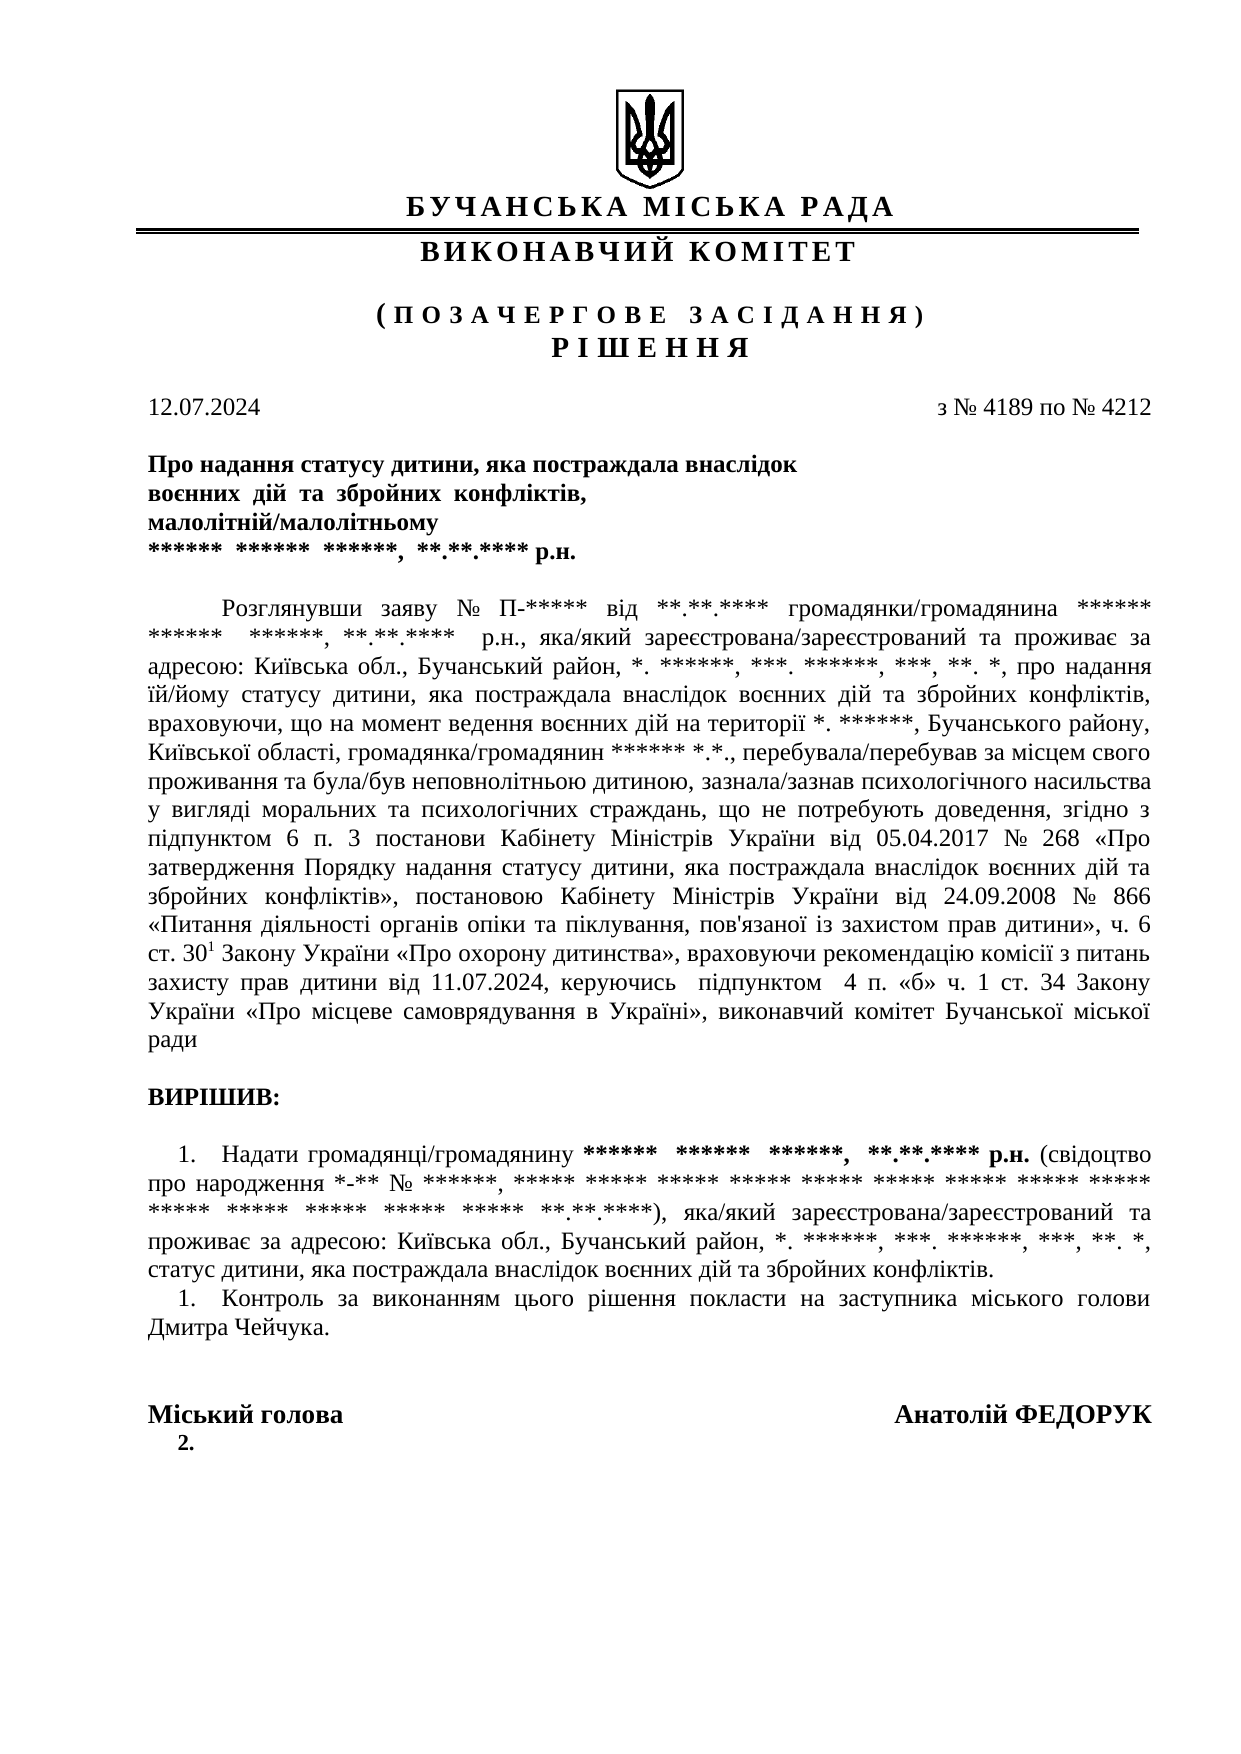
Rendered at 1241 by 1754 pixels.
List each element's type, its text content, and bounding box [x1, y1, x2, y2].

table_header Анатолій ФЕДОРУК [650, 1398, 1163, 1429]
text ****** ****** ******, **.**.**** р.н. [148, 536, 812, 564]
text БУЧАНСЬКА МІСЬКА РАДА [148, 189, 1152, 223]
picture [614, 88, 685, 189]
table_header ВИКОНАВЧИЙ КОМІТЕТ [136, 234, 1139, 296]
text ВИРІШИВ: [148, 1082, 1152, 1111]
list Контроль за виконанням цього рішення покласти на заступника міського голови Дмитра Чейчука. [148, 1283, 1152, 1341]
table_header 12.07.2024 [136, 392, 649, 421]
text Про надання статусу дитини, яка постраждала внаслідок воєнних дій та збройних конфліктів, малолітній/малолітньому [148, 449, 812, 536]
text Розглянувши заяву № П-***** від **.**.**** громадянки/громадянина ****** ****** ******, **.**.**** р.н., яка/який зареєстрована/зареєстрований та проживає за адресою: Київська обл., Бучанський район, *. ******, ***. ******, ***, **. *, про надання їй/йому статусу дитини, яка постраждала внаслідок воєнних дій та збройних конфліктів, враховуючи, що на момент ведення воєнних дій на території *. ******, Бучанського району, Київської області, громадянка/громадянин ****** *.*., перебувала/перебував за місцем свого проживання та була/був неповнолітньою дитиною, зазнала/зазнав психологічного насильства у вигляді моральних та психологічних страждань, що не потребують доведення, згідно з підпунктом 6 п. 3 постанови Кабінету Міністрів України від 05.04.2017 № 268 «Про затвердження Порядку надання статусу дитини, яка постраждала внаслідок воєнних дій та збройних конфліктів», постановою Кабінету Міністрів України від 24.09.2008 № 866 «Питання діяльності органів опіки та піклування, пов'язаної із захистом прав дитини», ч. 6 ст. 301 Закону України «Про охорону дитинства», враховуючи рекомендацію комісії з питань захисту прав дитини від 11.07.2024, керуючись підпунктом 4 п. «б» ч. 1 ст. 34 Закону України «Про місцеве самоврядування в Україні», виконавчий комітет Бучанської міської ради [148, 593, 1152, 1053]
text (ПОЗАЧЕРГОВЕ ЗАСІДАННЯ) [148, 296, 1152, 330]
table_header Міський голова [136, 1398, 649, 1429]
text РІШЕННЯ [148, 330, 1152, 363]
table_header з № 4189 по № 4212 [650, 392, 1163, 421]
list Надати громадянці/громадянину ****** ****** ******, **.**.**** р.н. (свідоцтво про народження *-** № ******, ***** ***** ***** ***** ***** ***** ***** ***** ***** ***** ***** ***** ***** ***** **.**.****), яка/який зареєстрована/зареєстрований та проживає за адресою: Київська обл., Бучанський район, *. ******, ***. ******, ***, **. *, статус дитини, яка постраждала внаслідок воєнних дій та збройних конфліктів. [148, 1139, 1152, 1283]
